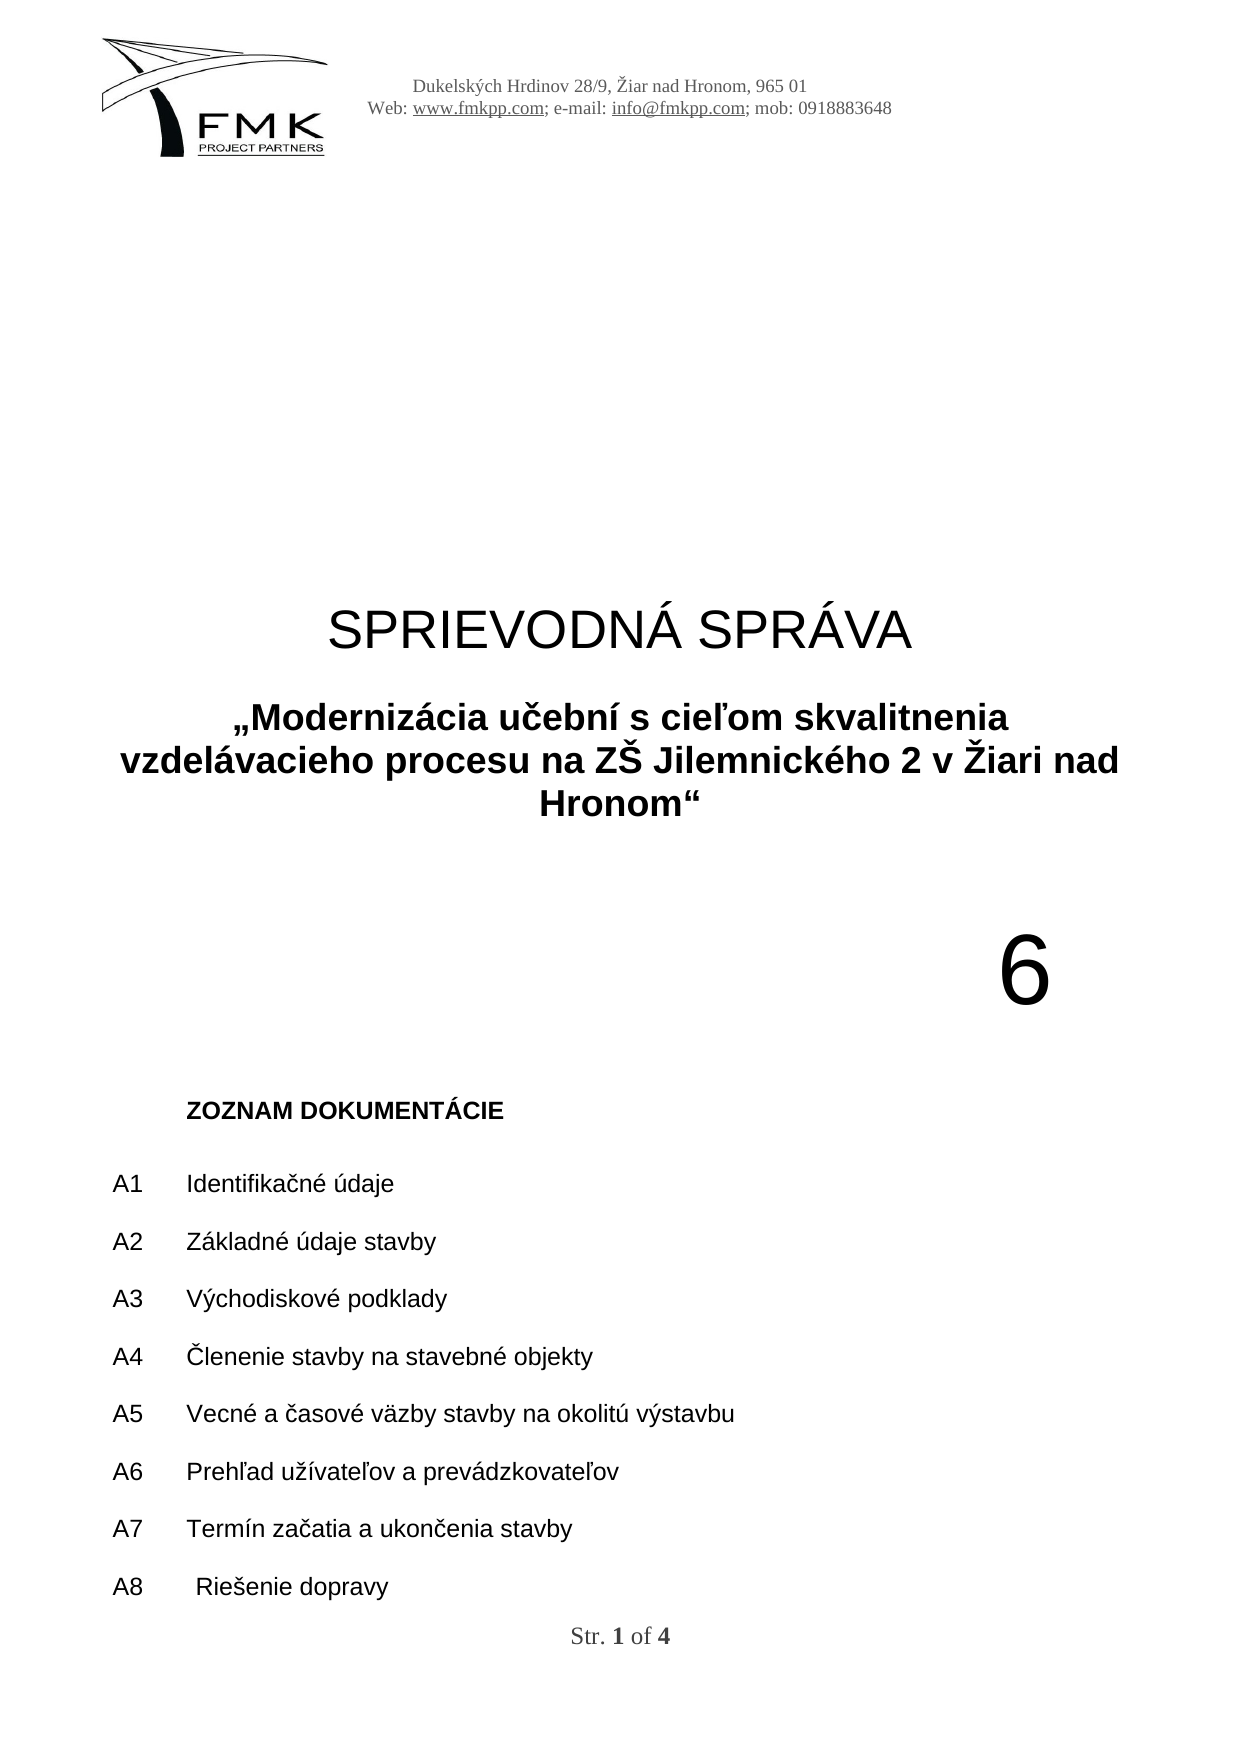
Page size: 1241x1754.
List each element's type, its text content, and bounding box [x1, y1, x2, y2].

text A4 Členenie stavby na stavebné objekty [112, 1342, 1128, 1371]
picture [100, 37, 329, 157]
text A1 Identifikačné údaje [112, 1169, 1128, 1198]
text A8 Riešenie dopravy [112, 1572, 1128, 1601]
subtitle SPRIEVODNÁ SPRÁVA [112, 598, 1128, 660]
text A7 Termín začatia a ukončenia stavby [112, 1514, 1128, 1543]
text „Modernizácia učební s cieľom skvalitnenia vzdelávacieho procesu na ZŠ Jilemnického 2 v Žiari nad Hronom“ [112, 695, 1128, 824]
text A6 Prehľad užívateľov a prevádzkovateľov [112, 1457, 1128, 1486]
text A3 Východiskové podklady [112, 1284, 1128, 1313]
text 6 ZOZNAM DOKUMENTÁCIE [112, 911, 1128, 1141]
text A2 Základné údaje stavby [112, 1227, 1128, 1256]
text A5 Vecné a časové väzby stavby na okolitú výstavbu [112, 1399, 1128, 1428]
